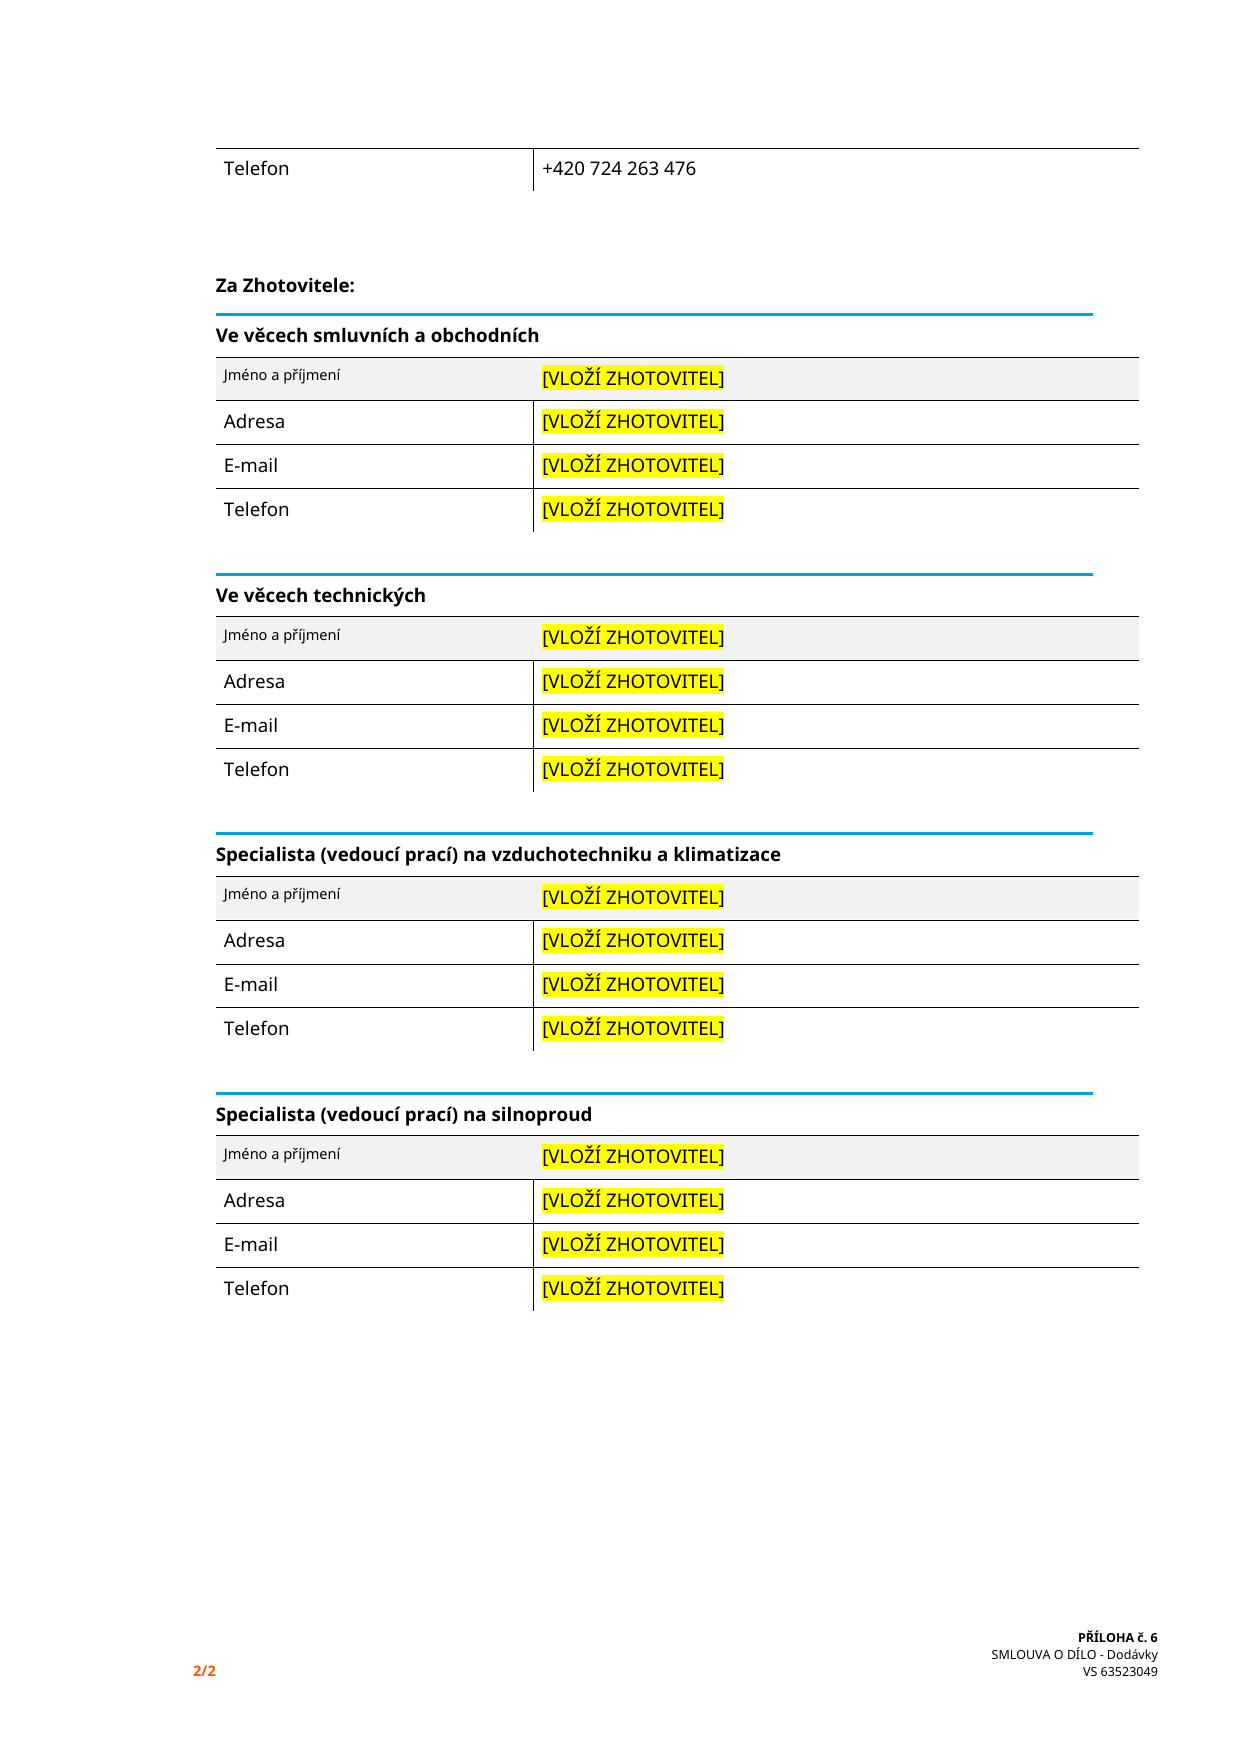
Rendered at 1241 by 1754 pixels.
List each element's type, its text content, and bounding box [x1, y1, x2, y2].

table_cell [VLOŽÍ ZHOTOVITEL] [534, 401, 1139, 444]
text Ve věcech technických [216, 576, 1093, 607]
table_header Jméno a příjmení [216, 877, 534, 919]
table_header Jméno a příjmení [216, 1136, 534, 1179]
table_cell [VLOŽÍ ZHOTOVITEL] [534, 749, 1139, 792]
table_cell Telefon [216, 1268, 533, 1311]
text Specialista (vedoucí prací) na silnoproud [216, 1095, 1093, 1127]
table_header Jméno a příjmení [216, 358, 534, 400]
table_cell Adresa [216, 661, 533, 704]
table_header [VLOŽÍ ZHOTOVITEL] [534, 358, 1139, 400]
table_cell [VLOŽÍ ZHOTOVITEL] [534, 705, 1139, 748]
table_cell Telefon [216, 749, 533, 792]
table_cell Adresa [216, 921, 533, 963]
text Za Zhotovitele: [216, 272, 1093, 298]
table_cell [VLOŽÍ ZHOTOVITEL] [534, 445, 1139, 488]
table_header [VLOŽÍ ZHOTOVITEL] [534, 617, 1139, 660]
table_cell E-mail [216, 965, 533, 1007]
table_cell Telefon [216, 1008, 533, 1051]
text Ve věcech smluvních a obchodních [216, 316, 1093, 348]
table_cell E-mail [216, 1224, 533, 1267]
table_cell [VLOŽÍ ZHOTOVITEL] [534, 489, 1139, 532]
table_cell E-mail [216, 705, 533, 748]
table_cell Telefon [216, 149, 533, 191]
table_cell [VLOŽÍ ZHOTOVITEL] [534, 1268, 1139, 1311]
table_cell [VLOŽÍ ZHOTOVITEL] [534, 965, 1139, 1007]
table_cell E-mail [216, 445, 533, 488]
text Specialista (vedoucí prací) na vzduchotechniku a klimatizace [216, 835, 1093, 867]
table_header [VLOŽÍ ZHOTOVITEL] [534, 877, 1139, 919]
table_cell +420 724 263 476 [534, 149, 1139, 191]
table_cell Telefon [216, 489, 533, 532]
table_header Jméno a příjmení [216, 617, 534, 660]
table_cell [VLOŽÍ ZHOTOVITEL] [534, 661, 1139, 704]
table_cell Adresa [216, 401, 533, 444]
table_cell [VLOŽÍ ZHOTOVITEL] [534, 1180, 1139, 1223]
table_cell [VLOŽÍ ZHOTOVITEL] [534, 1224, 1139, 1267]
table_cell [VLOŽÍ ZHOTOVITEL] [534, 1008, 1139, 1051]
table_header [VLOŽÍ ZHOTOVITEL] [534, 1136, 1139, 1179]
table_cell Adresa [216, 1180, 533, 1223]
table_cell [VLOŽÍ ZHOTOVITEL] [534, 921, 1139, 963]
